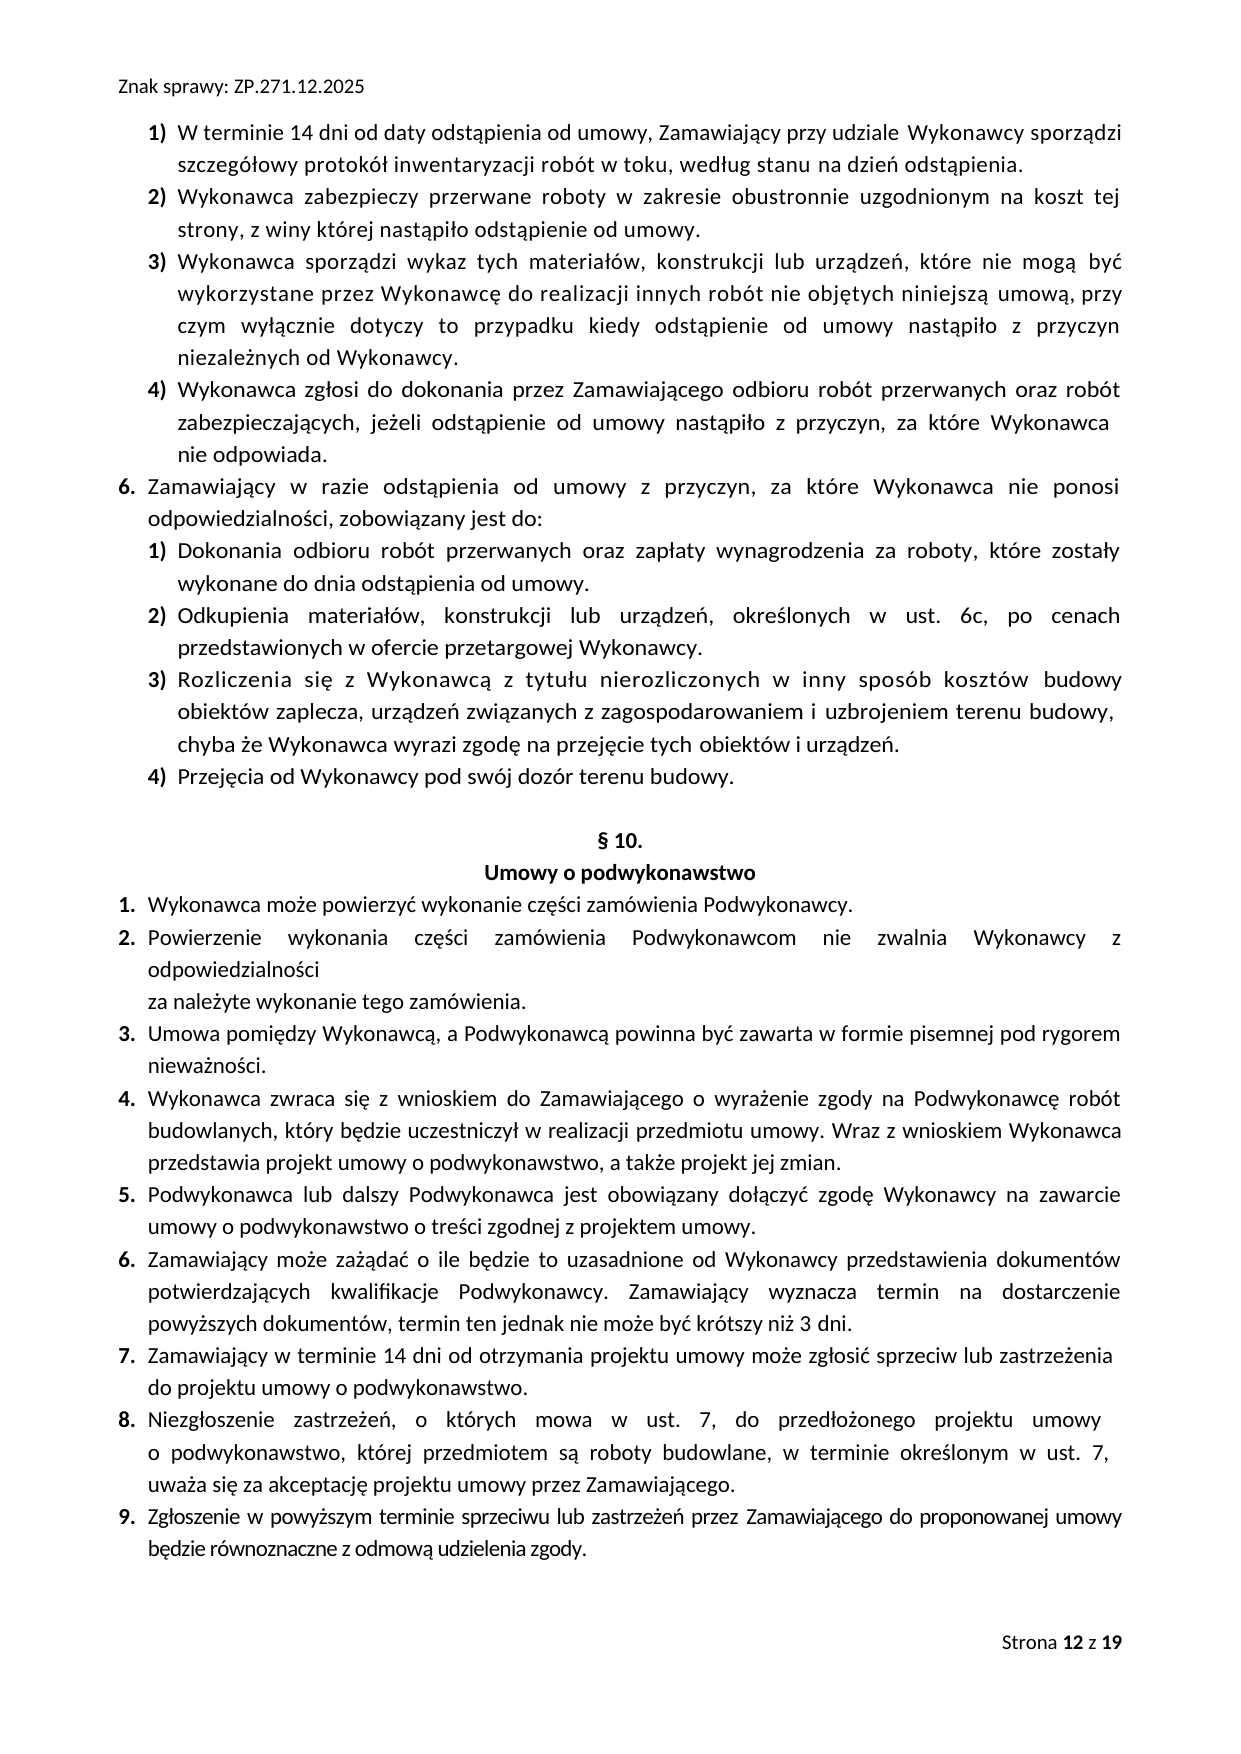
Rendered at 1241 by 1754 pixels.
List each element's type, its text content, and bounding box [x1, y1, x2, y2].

list Odkupienia materiałów, konstrukcji lub urządzeń, określonych w ust. 6c, po cenach przedstawionych w ofercie przetargowej Wykonawcy. [148, 601, 1122, 661]
list Wykonawca zabezpieczy przerwane roboty w zakresie obustronnie uzgodnionym na koszt tej strony, z winy której nastąpiło odstąpienie od umowy. [148, 182, 1122, 243]
list Zamawiający może zażądać o ile będzie to uzasadnione od Wykonawcy przedstawienia dokumentów potwierdzających kwalifikacje Podwykonawcy. Zamawiający wyznacza termin na dostarczenie powyższych dokumentów, termin ten jednak nie może być krótszy niż 3 dni. [118, 1245, 1122, 1337]
list Umowa pomiędzy Wykonawcą, a Podwykonawcą powinna być zawarta w formie pisemnej pod rygorem nieważności. [118, 1019, 1122, 1079]
list Powierzenie wykonania części zamówienia Podwykonawcom nie zwalnia Wykonawcy z odpowiedzialności za należyte wykonanie tego zamówienia. [118, 923, 1122, 1015]
text Umowy o podwykonawstwo [118, 858, 1122, 886]
list Rozliczenia się z Wykonawcą z tytułu nierozliczonych w inny sposób kosztów budowy obiektów zaplecza, urządzeń związanych z zagospodarowaniem i uzbrojeniem terenu budowy, chyba że Wykonawca wyrazi zgodę na przejęcie tych obiektów i urządzeń. [148, 665, 1122, 758]
list Podwykonawca lub dalszy Podwykonawca jest obowiązany dołączyć zgodę Wykonawcy na zawarcie umowy o podwykonawstwo o treści zgodnej z projektem umowy. [118, 1180, 1122, 1241]
list Dokonania odbioru robót przerwanych oraz zapłaty wynagrodzenia za roboty, które zostały wykonane do dnia odstąpienia od umowy. [148, 537, 1122, 597]
list Wykonawca sporządzi wykaz tych materiałów, konstrukcji lub urządzeń, które nie mogą być wykorzystane przez Wykonawcę do realizacji innych robót nie objętych niniejszą umową, przy czym wyłącznie dotyczy to przypadku kiedy odstąpienie od umowy nastąpiło z przyczyn niezależnych od Wykonawcy. [148, 247, 1122, 371]
list Przejęcia od Wykonawcy pod swój dozór terenu budowy. [148, 762, 1122, 790]
text § 10. [118, 826, 1122, 854]
list Zamawiający w razie odstąpienia od umowy z przyczyn, za które Wykonawca nie ponosi odpowiedzialności, zobowiązany jest do: [118, 472, 1122, 532]
list W terminie 14 dni od daty odstąpienia od umowy, Zamawiający przy udziale Wykonawcy sporządzi szczegółowy protokół inwentaryzacji robót w toku, według stanu na dzień odstąpienia. [148, 118, 1122, 178]
list Wykonawca zwraca się z wnioskiem do Zamawiającego o wyrażenie zgody na Podwykonawcę robót budowlanych, który będzie uczestniczył w realizacji przedmiotu umowy. Wraz z wnioskiem Wykonawca przedstawia projekt umowy o podwykonawstwo, a także projekt jej zmian. [118, 1084, 1122, 1176]
list Zgłoszenie w powyższym terminie sprzeciwu lub zastrzeżeń przez Zamawiającego do proponowanej umowy będzie równoznaczne z odmową udzielenia zgody. [118, 1502, 1122, 1562]
list Zamawiający w terminie 14 dni od otrzymania projektu umowy może zgłosić sprzeciw lub zastrzeżenia do projektu umowy o podwykonawstwo. [118, 1341, 1122, 1401]
list Wykonawca może powierzyć wykonanie części zamówienia Podwykonawcy. [118, 891, 1122, 919]
list Wykonawca zgłosi do dokonania przez Zamawiającego odbioru robót przerwanych oraz robót zabezpieczających, jeżeli odstąpienie od umowy nastąpiło z przyczyn, za które Wykonawca nie odpowiada. [148, 376, 1122, 468]
list Niezgłoszenie zastrzeżeń, o których mowa w ust. 7, do przedłożonego projektu umowy o podwykonawstwo, której przedmiotem są roboty budowlane, w terminie określonym w ust. 7, uważa się za akceptację projektu umowy przez Zamawiającego. [118, 1406, 1122, 1498]
